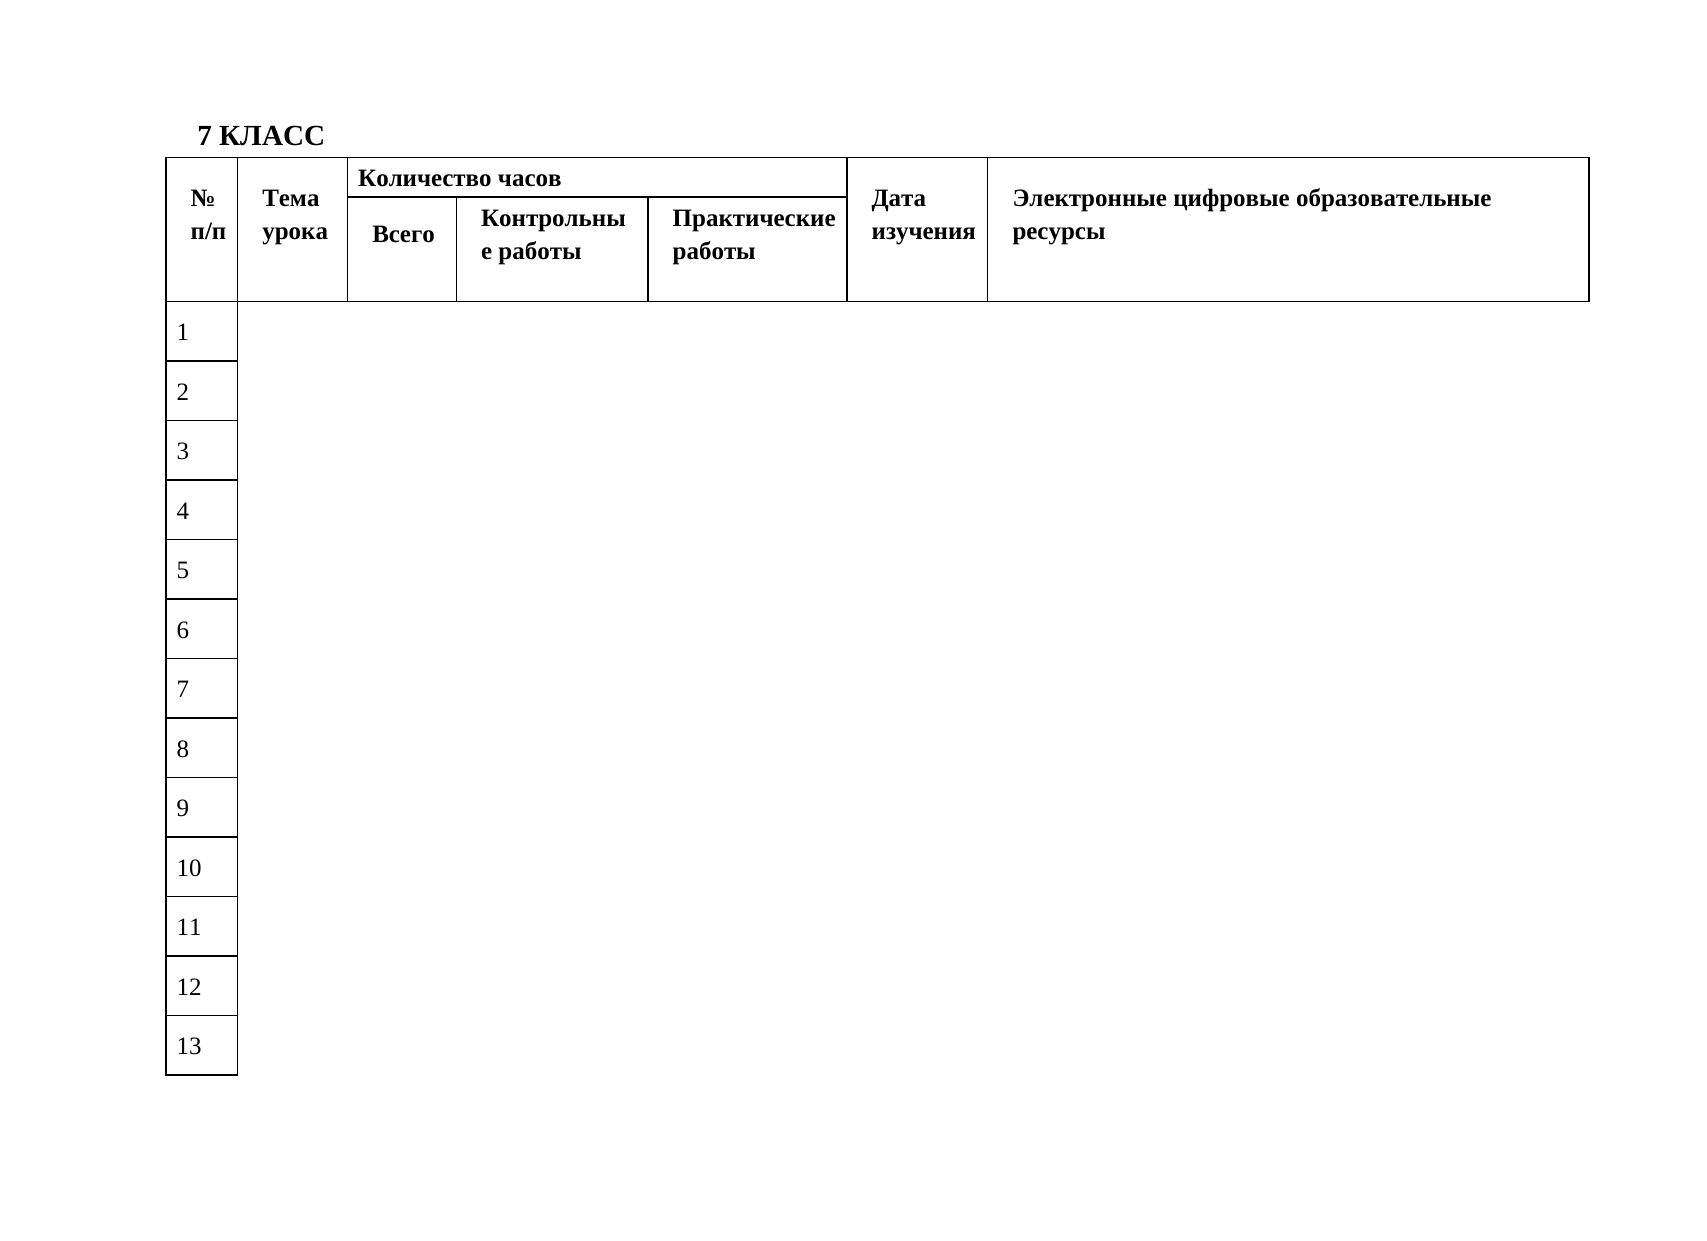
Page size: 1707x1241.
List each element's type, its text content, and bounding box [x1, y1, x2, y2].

table_cell 13 [167, 1016, 237, 1074]
table_header Количество часов [348, 158, 846, 196]
table_cell 2 [167, 362, 237, 420]
table_cell 11 [167, 897, 237, 955]
table_header Электронные цифровые образовательные ресурсы [988, 158, 1588, 301]
table_cell 9 [167, 778, 237, 836]
table_cell 6 [167, 600, 237, 658]
table_cell 5 [167, 540, 237, 598]
table_header № п/п [167, 158, 237, 301]
table_cell 10 [167, 838, 237, 896]
table_cell 7 [167, 659, 237, 717]
table_cell Всего [348, 198, 456, 301]
table_cell 8 [167, 719, 237, 777]
table_header Дата изучения [848, 158, 987, 301]
text 7 КЛАСС [190, 118, 1618, 152]
table_cell 1 [167, 302, 237, 360]
table_cell 3 [167, 421, 237, 479]
table_cell Практические работы [649, 198, 846, 301]
table_header Тема урока [238, 158, 347, 301]
table_cell 12 [167, 957, 237, 1014]
table_cell Контрольные работы [457, 198, 647, 301]
table_cell 4 [167, 481, 237, 539]
